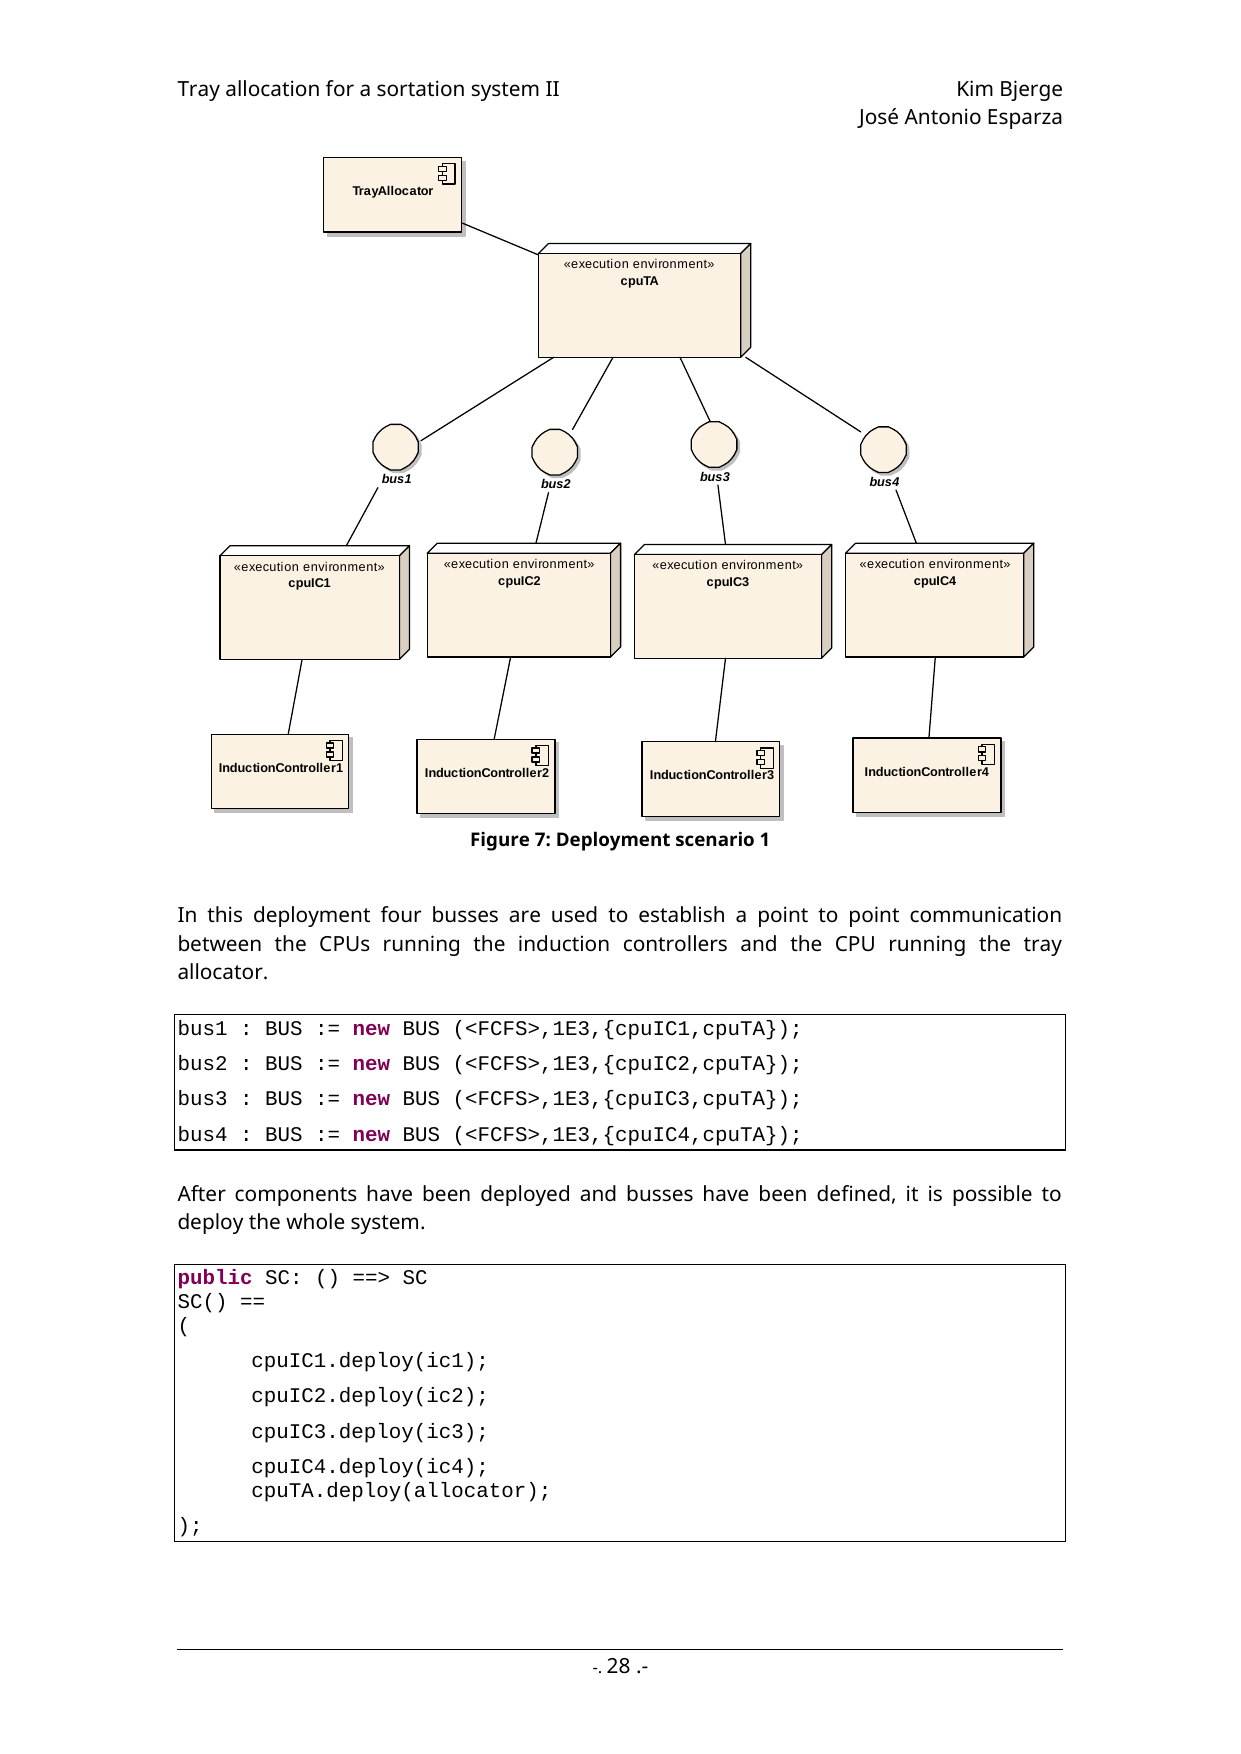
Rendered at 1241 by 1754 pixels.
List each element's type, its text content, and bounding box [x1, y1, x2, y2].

text cpuIC4.deploy(ic4); [175, 1453, 1065, 1480]
text cpuIC2.deploy(ic2); [175, 1382, 1065, 1409]
text After components have been deployed and busses have been defined, it is possible to deploy the whole system. [177, 1179, 1063, 1236]
text SC() == [177, 1291, 1063, 1315]
text bus2 : BUS := new BUS (<FCFS>,1E3,{cpuIC2,cpuTA}); [175, 1050, 1065, 1077]
text Figure 7: Deployment scenario 1 [177, 826, 1063, 851]
text cpuIC1.deploy(ic1); [175, 1347, 1065, 1374]
text ( [177, 1315, 1063, 1338]
text ); [175, 1512, 1065, 1541]
text bus3 : BUS := new BUS (<FCFS>,1E3,{cpuIC3,cpuTA}); [175, 1085, 1065, 1112]
text cpuIC3.deploy(ic3); [175, 1418, 1065, 1444]
text bus1 : BUS := new BUS (<FCFS>,1E3,{cpuIC1,cpuTA}); [175, 1015, 1065, 1041]
text cpuTA.deploy(allocator); [177, 1480, 1063, 1504]
text In this deployment four busses are used to establish a point to point communication between the CPUs running the induction controllers and the CPU running the tray allocator. [177, 901, 1063, 986]
text public SC: () ==> SC [175, 1265, 1065, 1291]
text bus4 : BUS := new BUS (<FCFS>,1E3,{cpuIC4,cpuTA}); [175, 1121, 1065, 1149]
